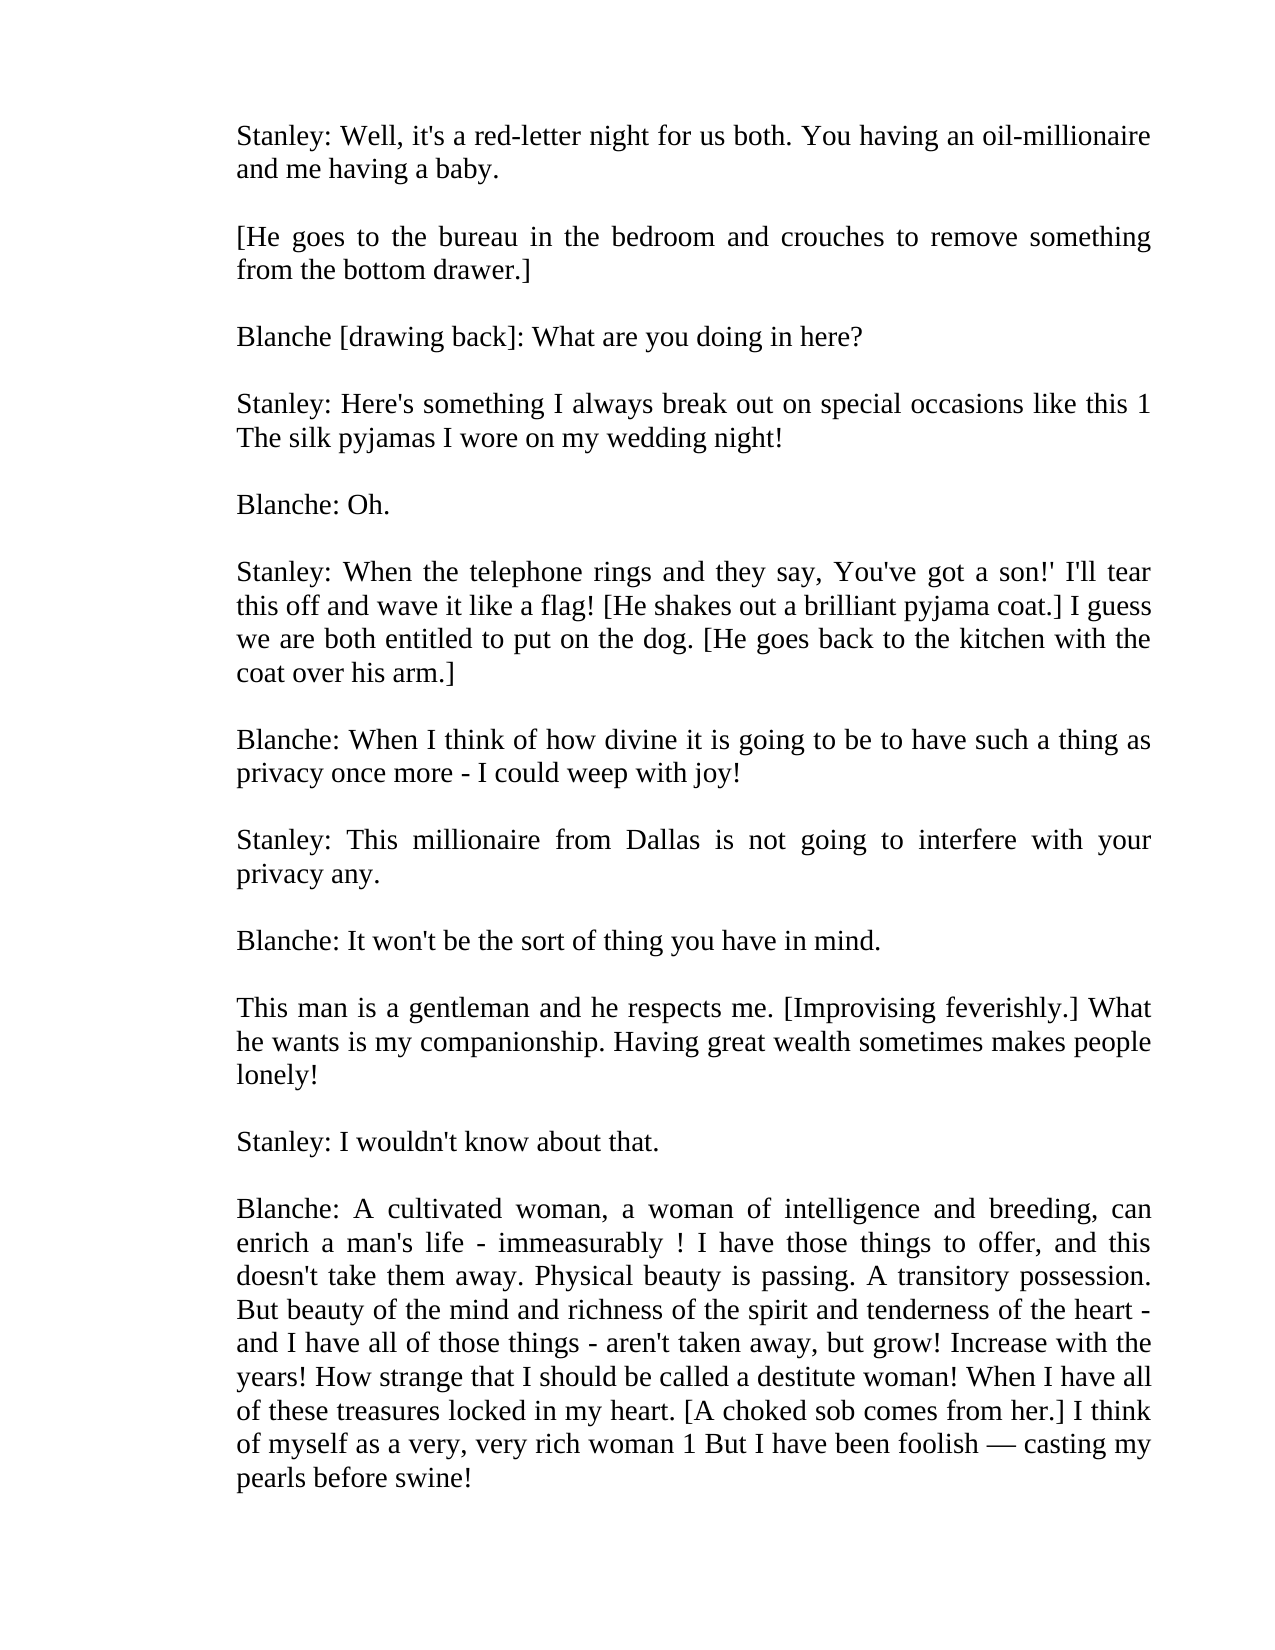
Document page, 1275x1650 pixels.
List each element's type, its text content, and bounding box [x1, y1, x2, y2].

text : Well, it's a red-letter night for us both. You having an oil-millionaire and me having a baby. [236, 118, 1153, 185]
text This man is a gentleman and he respects me. [Improvising feverishly.] What he wants is my companionship. Having great wealth sometimes makes people lonely! [236, 990, 1153, 1091]
text Blanche [drawing back]: What are you doing in here? [236, 319, 1153, 353]
text Blanche: Oh. [236, 487, 1153, 521]
text : When the telephone rings and they say, You've got a son!' I'll tear this off and wave it like a flag! [He shakes out a brilliant pyjama coat.] I guess we are both entitled to put on the dog. [He goes back to the kitchen with the coat over his arm.] [236, 554, 1153, 688]
text : I wouldn't know about that. [236, 1124, 1153, 1158]
text : This millionaire from is not going to interfere with your privacy any. [236, 822, 1153, 889]
text : Here's something I always break out on special occasions like this 1 The silk pyjamas I wore on my wedding night! [236, 386, 1153, 453]
text Blanche: A cultivated woman, a woman of intelligence and breeding, can enrich a man's life - immeasurably ! I have those things to offer, and this doesn't take them away. Physical beauty is passing. A transitory possession. But beauty of the mind and richness of the spirit and tenderness of the heart - and I have all of those things - aren't taken away, but grow! Increase with the years! How strange that I should be called a destitute woman! When I have all of these treasures locked in my heart. [A choked sob comes from her.] I think of myself as a very, very rich woman 1 But I have been foolish — casting my pearls before swine! [236, 1191, 1153, 1493]
text Blanche: When I think of how divine it is going to be to have such a thing as privacy once more - I could weep with joy! [236, 722, 1153, 789]
text [He goes to the bureau in the bedroom and crouches to remove something from the bottom drawer.] [236, 219, 1153, 286]
text Blanche: It won't be the sort of thing you have in mind. [236, 923, 1153, 957]
